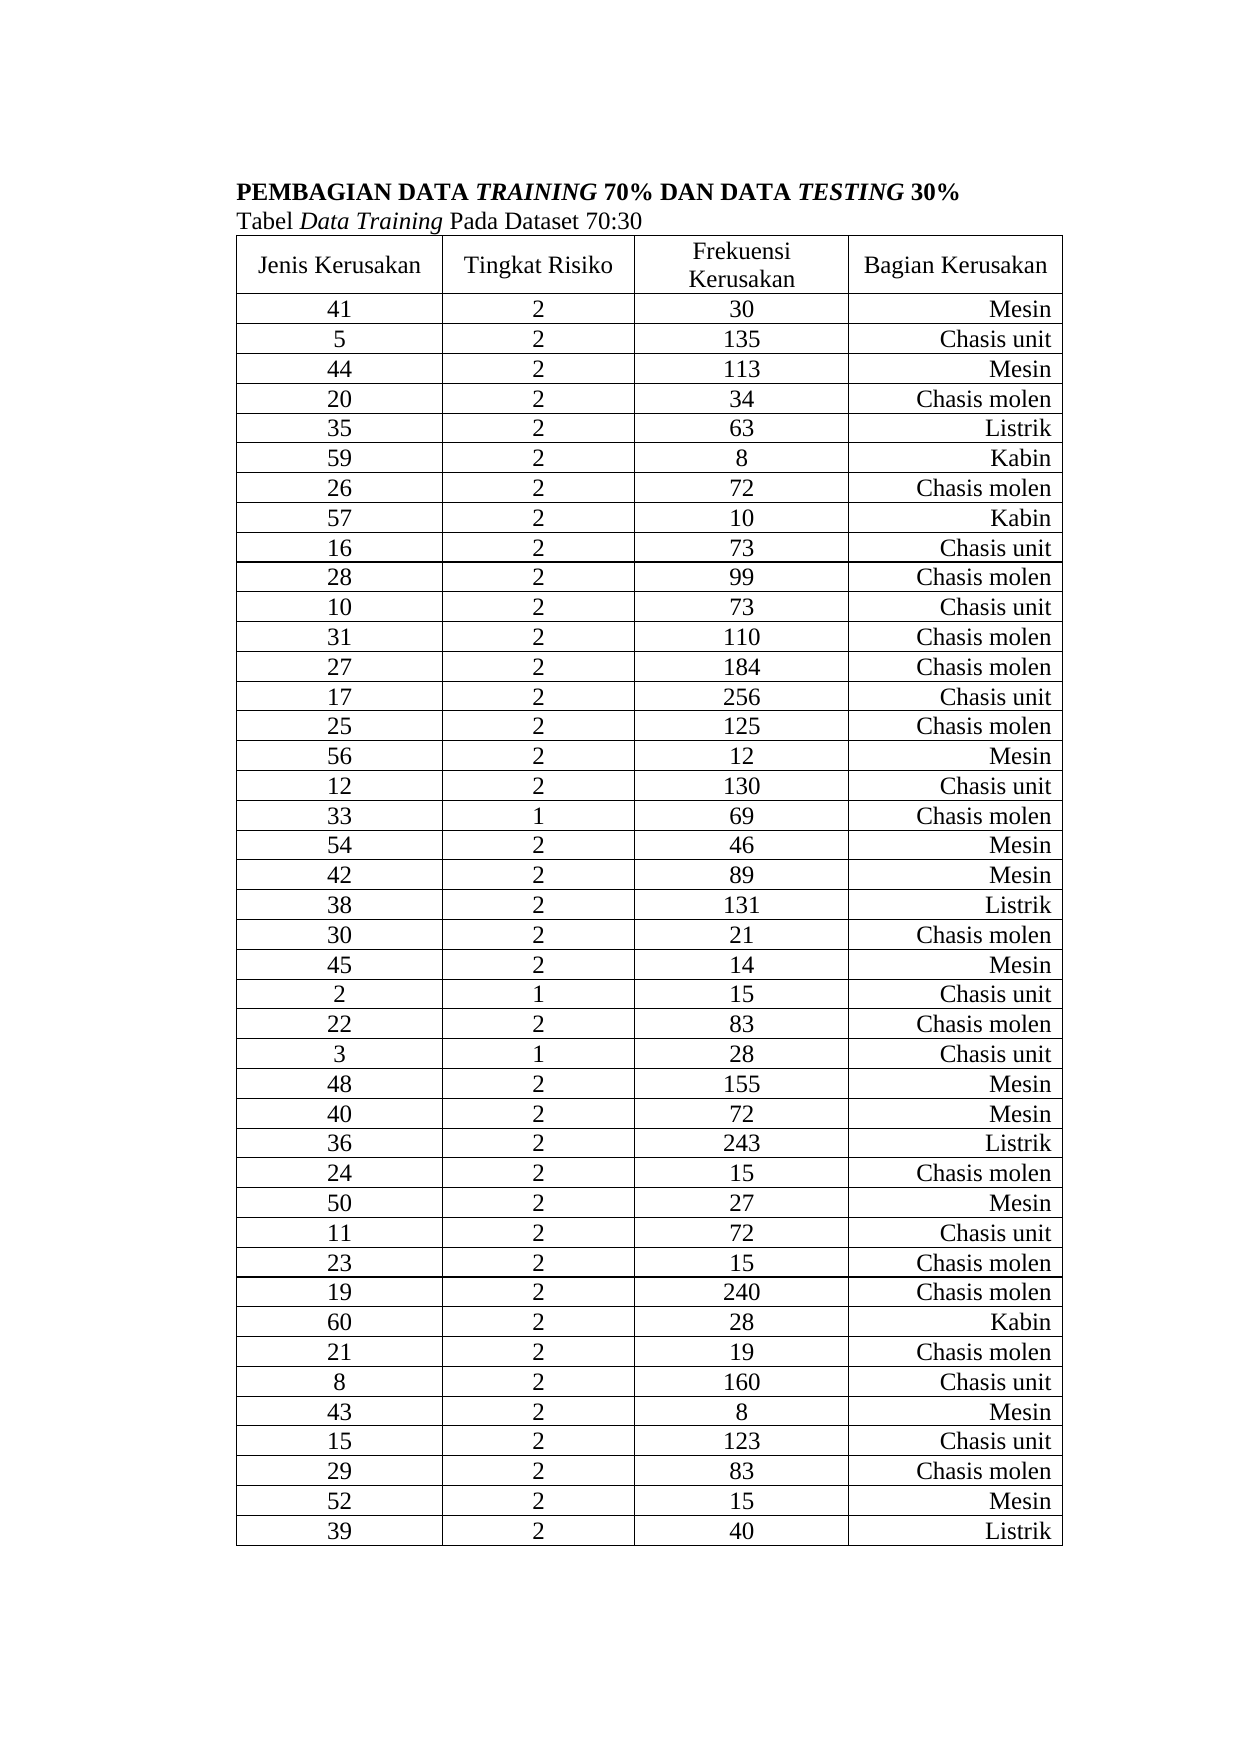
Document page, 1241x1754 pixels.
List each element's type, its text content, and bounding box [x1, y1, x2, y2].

table_cell 59 [237, 443, 442, 472]
table_cell 63 [635, 414, 848, 442]
table_cell 39 [237, 1516, 442, 1544]
table_cell 52 [237, 1486, 442, 1515]
table_cell 2 [443, 294, 634, 323]
table_cell Chasis molen [849, 652, 1062, 681]
table_cell Listrik [849, 1516, 1062, 1544]
table_cell 15 [635, 1248, 848, 1276]
table_cell 72 [635, 473, 848, 502]
table_cell 73 [635, 592, 848, 621]
table_header Tingkat Risiko [443, 236, 634, 293]
table_cell Chasis molen [849, 1158, 1062, 1187]
table_cell Mesin [849, 354, 1062, 383]
table_cell 11 [237, 1218, 442, 1247]
table_cell 36 [237, 1129, 442, 1157]
table_cell 5 [237, 324, 442, 353]
table_cell 2 [443, 1218, 634, 1247]
table_cell 28 [237, 563, 442, 591]
table_cell Chasis unit [849, 1426, 1062, 1455]
table_cell 240 [635, 1278, 848, 1306]
table_cell 15 [635, 980, 848, 1008]
table_cell Chasis molen [849, 920, 1062, 949]
table_cell 2 [443, 1456, 634, 1485]
table_cell 155 [635, 1069, 848, 1098]
table_cell 99 [635, 563, 848, 591]
table_cell 45 [237, 950, 442, 978]
table_cell 2 [443, 1516, 634, 1544]
table_cell 56 [237, 741, 442, 770]
table_cell 2 [443, 1248, 634, 1276]
table_cell 57 [237, 503, 442, 532]
table_cell Chasis molen [849, 563, 1062, 591]
table_cell Listrik [849, 414, 1062, 442]
table_cell 72 [635, 1099, 848, 1127]
table_cell 26 [237, 473, 442, 502]
table_cell 35 [237, 414, 442, 442]
table_cell 15 [237, 1426, 442, 1455]
table_cell 2 [443, 860, 634, 889]
table_cell 1 [443, 1039, 634, 1068]
table_cell 2 [443, 1069, 634, 1098]
table_cell 2 [443, 1188, 634, 1217]
table_cell 19 [635, 1337, 848, 1366]
table_cell 2 [443, 831, 634, 859]
table_cell 2 [443, 1278, 634, 1306]
table_cell 27 [237, 652, 442, 681]
table_cell Chasis unit [849, 533, 1062, 561]
table_cell Listrik [849, 1129, 1062, 1157]
table_cell 83 [635, 1456, 848, 1485]
table_cell Chasis unit [849, 682, 1062, 710]
table_cell 12 [635, 741, 848, 770]
table_cell 34 [635, 384, 848, 412]
table_cell 2 [443, 622, 634, 651]
table_cell 2 [443, 1307, 634, 1336]
table_cell 23 [237, 1248, 442, 1276]
table_cell 41 [237, 294, 442, 323]
table_cell 16 [237, 533, 442, 561]
table_cell 2 [443, 503, 634, 532]
table_cell 27 [635, 1188, 848, 1217]
table_cell 2 [443, 950, 634, 978]
table_cell Chasis molen [849, 801, 1062, 829]
table_cell Mesin [849, 831, 1062, 859]
table_cell 2 [443, 1337, 634, 1366]
table_cell Kabin [849, 503, 1062, 532]
table_cell 2 [443, 741, 634, 770]
table_header Bagian Kerusakan [849, 236, 1062, 293]
table_cell 40 [237, 1099, 442, 1127]
table_cell 125 [635, 711, 848, 740]
table_cell 2 [443, 1158, 634, 1187]
table_cell 2 [443, 592, 634, 621]
table_cell 3 [237, 1039, 442, 1068]
table_cell 8 [635, 443, 848, 472]
table_cell 1 [443, 801, 634, 829]
table_cell Mesin [849, 294, 1062, 323]
table_cell 113 [635, 354, 848, 383]
table_cell Kabin [849, 443, 1062, 472]
table_cell 50 [237, 1188, 442, 1217]
table_cell 2 [443, 1397, 634, 1425]
table_cell 160 [635, 1367, 848, 1396]
table_cell 123 [635, 1426, 848, 1455]
table_cell 2 [443, 563, 634, 591]
table_cell 24 [237, 1158, 442, 1187]
table_cell 8 [237, 1367, 442, 1396]
table_cell Mesin [849, 1397, 1062, 1425]
table_cell 256 [635, 682, 848, 710]
table_cell 2 [443, 414, 634, 442]
table_cell Chasis unit [849, 324, 1062, 353]
table_cell 31 [237, 622, 442, 651]
table_cell 21 [635, 920, 848, 949]
table_cell 30 [635, 294, 848, 323]
table_cell 1 [443, 980, 634, 1008]
table_cell 10 [635, 503, 848, 532]
table_header Frekuensi Kerusakan [635, 236, 848, 293]
table_cell 2 [443, 890, 634, 919]
table_cell Chasis molen [849, 384, 1062, 412]
table_cell 33 [237, 801, 442, 829]
table_cell 130 [635, 771, 848, 800]
table_cell 2 [443, 771, 634, 800]
table_cell 8 [635, 1397, 848, 1425]
table_cell 184 [635, 652, 848, 681]
table_cell 40 [635, 1516, 848, 1544]
table_cell Mesin [849, 1069, 1062, 1098]
table_cell 2 [443, 711, 634, 740]
table_cell Kabin [849, 1307, 1062, 1336]
table_cell Chasis unit [849, 1218, 1062, 1247]
table_cell 2 [443, 1486, 634, 1515]
table_cell Chasis molen [849, 1456, 1062, 1485]
table_cell Listrik [849, 890, 1062, 919]
table_cell Chasis unit [849, 1367, 1062, 1396]
table_cell 2 [443, 1009, 634, 1038]
table_cell 2 [443, 1129, 634, 1157]
table_cell Chasis molen [849, 1278, 1062, 1306]
table_cell 2 [443, 1426, 634, 1455]
table_cell 46 [635, 831, 848, 859]
table_cell 21 [237, 1337, 442, 1366]
table_cell 2 [443, 354, 634, 383]
table_cell 2 [443, 920, 634, 949]
table_cell Chasis unit [849, 1039, 1062, 1068]
table_cell 20 [237, 384, 442, 412]
table_cell 2 [443, 443, 634, 472]
table_cell 2 [443, 473, 634, 502]
table_cell 54 [237, 831, 442, 859]
table_cell 12 [237, 771, 442, 800]
table_cell 2 [443, 533, 634, 561]
table_cell Chasis molen [849, 1337, 1062, 1366]
table_cell 15 [635, 1486, 848, 1515]
table_cell 44 [237, 354, 442, 383]
table_cell 131 [635, 890, 848, 919]
table_cell Chasis molen [849, 711, 1062, 740]
table_cell 28 [635, 1307, 848, 1336]
table_cell Mesin [849, 1099, 1062, 1127]
table_cell Chasis molen [849, 622, 1062, 651]
text PEMBAGIAN DATA TRAINING 70% DAN DATA TESTING 30% [236, 177, 1063, 206]
table_cell 135 [635, 324, 848, 353]
table_cell Chasis molen [849, 473, 1062, 502]
text Tabel Data Training Pada Dataset 70:30 [236, 206, 1063, 235]
table_cell 89 [635, 860, 848, 889]
table_cell 69 [635, 801, 848, 829]
table_cell Mesin [849, 860, 1062, 889]
table_cell 48 [237, 1069, 442, 1098]
table_cell 2 [443, 324, 634, 353]
table_cell 72 [635, 1218, 848, 1247]
table_cell Mesin [849, 1188, 1062, 1217]
table_cell Mesin [849, 1486, 1062, 1515]
table_cell 43 [237, 1397, 442, 1425]
table_cell Chasis molen [849, 1248, 1062, 1276]
table_cell 17 [237, 682, 442, 710]
table_cell 15 [635, 1158, 848, 1187]
table_header Jenis Kerusakan [237, 236, 442, 293]
table_cell Chasis unit [849, 592, 1062, 621]
table_cell Chasis unit [849, 771, 1062, 800]
table_cell Chasis unit [849, 980, 1062, 1008]
table_cell 2 [443, 682, 634, 710]
table_cell 42 [237, 860, 442, 889]
table_cell 110 [635, 622, 848, 651]
table_cell Chasis molen [849, 1009, 1062, 1038]
table_cell 22 [237, 1009, 442, 1038]
table_cell 28 [635, 1039, 848, 1068]
table_cell 60 [237, 1307, 442, 1336]
table_cell 29 [237, 1456, 442, 1485]
table_cell Mesin [849, 950, 1062, 978]
table_cell 2 [443, 384, 634, 412]
table_cell 2 [237, 980, 442, 1008]
table_cell 25 [237, 711, 442, 740]
table_cell 83 [635, 1009, 848, 1038]
table_cell 2 [443, 1367, 634, 1396]
table_cell 14 [635, 950, 848, 978]
table_cell Mesin [849, 741, 1062, 770]
table_cell 30 [237, 920, 442, 949]
table_cell 10 [237, 592, 442, 621]
table_cell 73 [635, 533, 848, 561]
table_cell 2 [443, 652, 634, 681]
table_cell 2 [443, 1099, 634, 1127]
table_cell 243 [635, 1129, 848, 1157]
table_cell 19 [237, 1278, 442, 1306]
table_cell 38 [237, 890, 442, 919]
